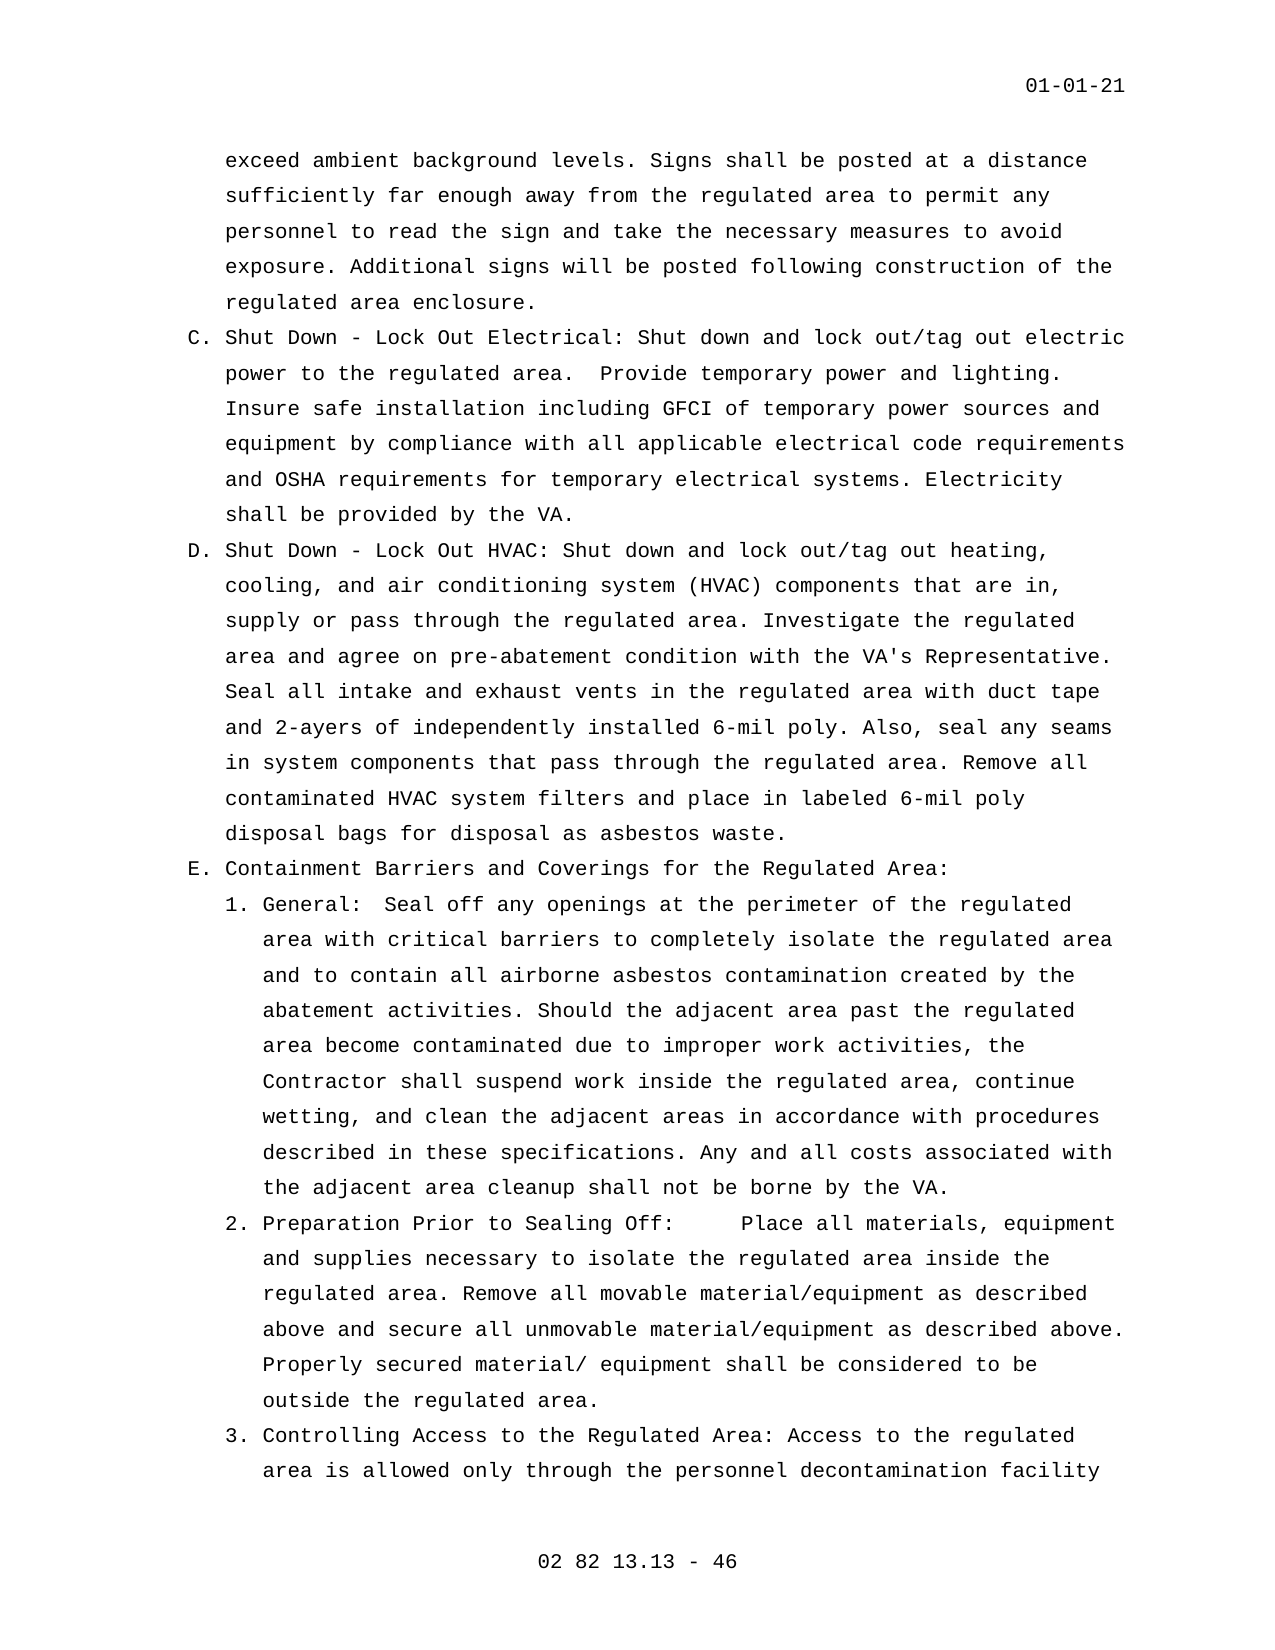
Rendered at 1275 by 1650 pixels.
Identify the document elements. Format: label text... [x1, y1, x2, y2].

list Shut Down - Lock Out Electrical: Shut down and lock out/tag out electric power to the regulated area. Provide temporary power and lighting. Insure safe installation including GFCI of temporary power sources and equipment by compliance with all applicable electrical code requirements and OSHA requirements for temporary electrical systems. Electricity shall be provided by the VA. [187, 327, 1125, 528]
list Shut Down - Lock Out HVAC: Shut down and lock out/tag out heating, cooling, and air conditioning system (HVAC) components that are in, supply or pass through the regulated area. Investigate the regulated area and agree on pre-abatement condition with the VA's Representative. Seal all intake and exhaust vents in the regulated area with duct tape and 2-ayers of independently installed 6-mil poly. Also, seal any seams in system components that pass through the regulated area. Remove all contaminated HVAC system filters and place in labeled 6-mil poly disposal bags for disposal as asbestos waste. [187, 539, 1125, 847]
list Containment Barriers and Coverings for the Regulated Area: [187, 858, 1125, 882]
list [225, 1425, 1125, 1484]
list Preparation Prior to Sealing Off: Place all materials, equipment and supplies necessary to isolate the regulated area inside the regulated area. Remove all movable material/equipment as described above and secure all unmovable material/equipment as described above. Properly secured material/ equipment shall be considered to be outside the regulated area. [225, 1212, 1125, 1413]
list General: Seal off any openings at the perimeter of the regulated area with critical barriers to completely isolate the regulated area and to contain all airborne asbestos contamination created by the abatement activities. Should the adjacent area past the regulated area become contaminated due to improper work activities, the Contractor shall suspend work inside the regulated area, continue wetting, and clean the adjacent areas in accordance with procedures described in these specifications. Any and all costs associated with the adjacent area cleanup shall not be borne by the VA. [225, 894, 1125, 1201]
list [187, 150, 1125, 315]
